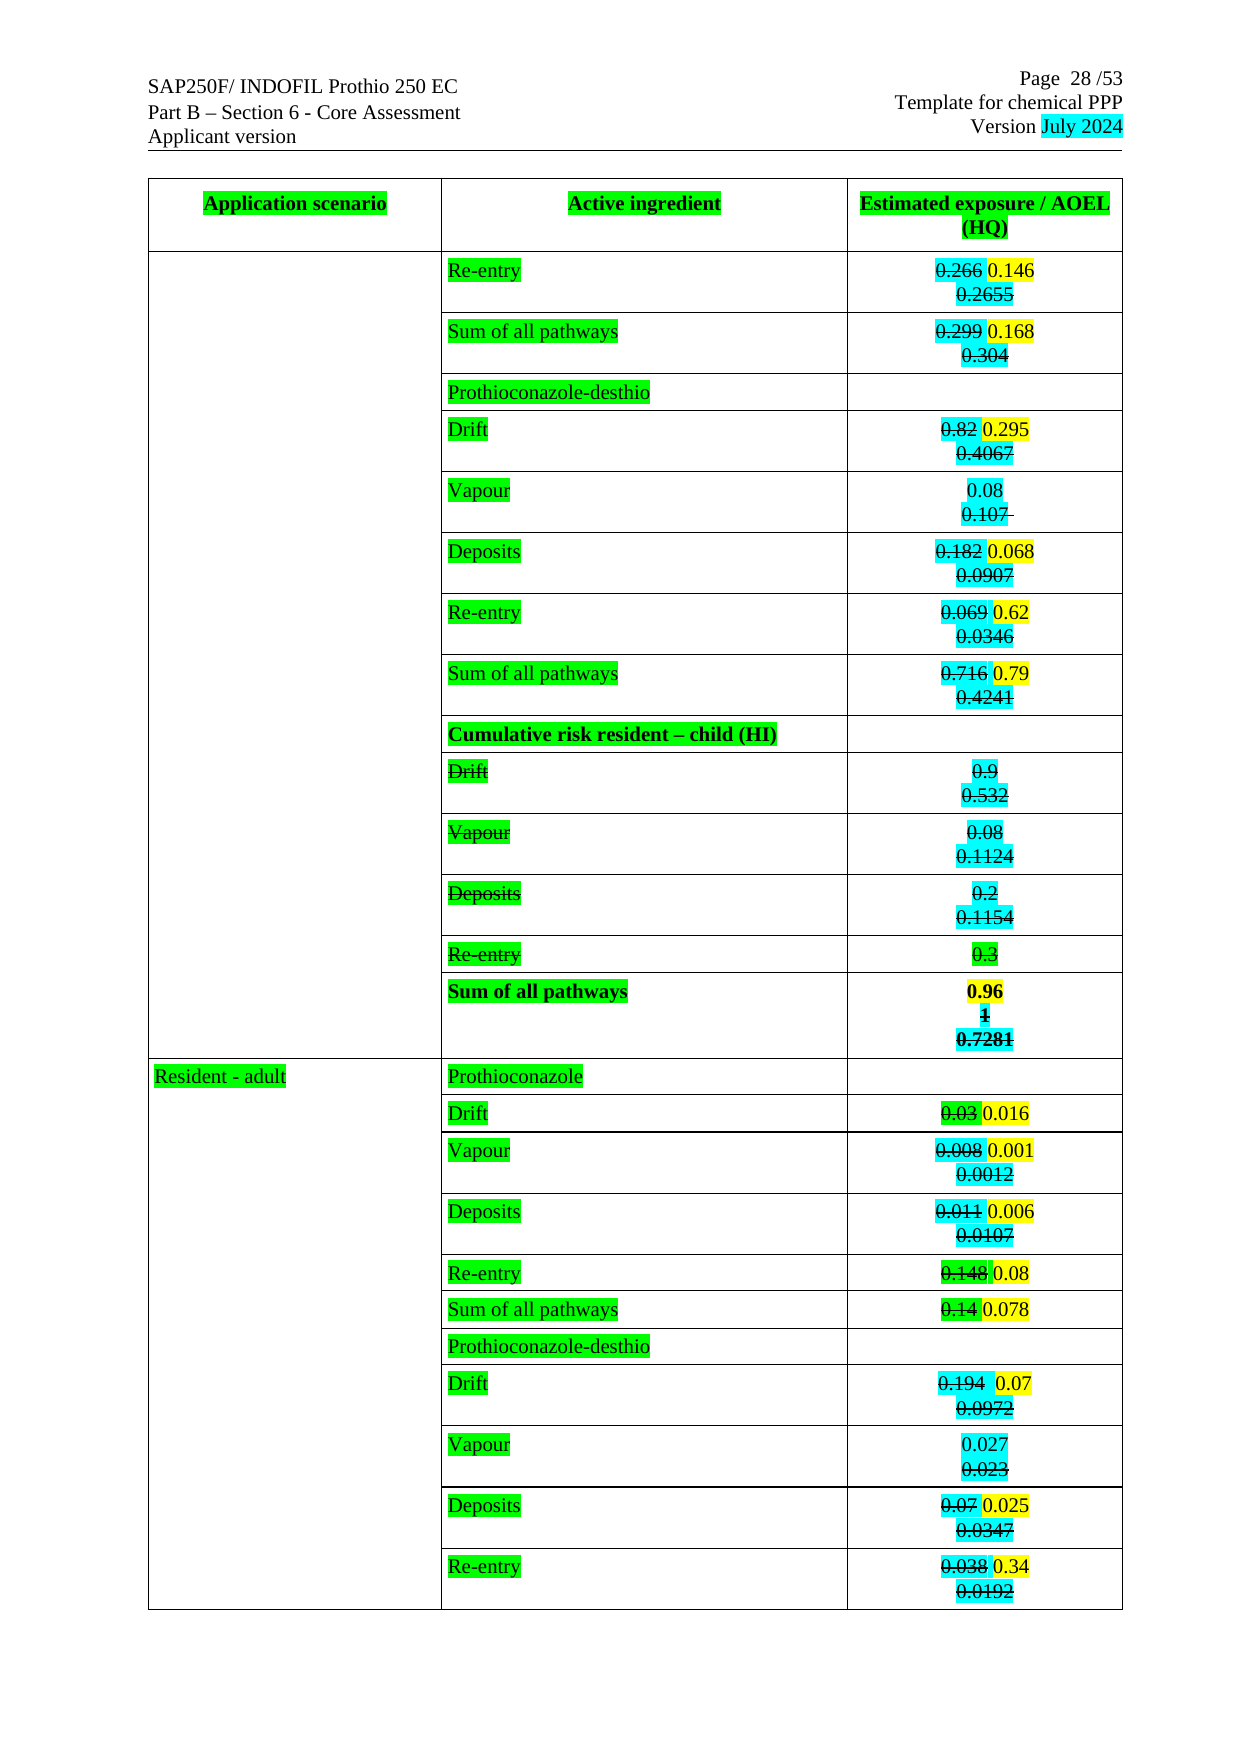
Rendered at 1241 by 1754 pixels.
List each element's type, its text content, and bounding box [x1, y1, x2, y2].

table_cell 0.3 [848, 936, 1122, 972]
table_cell Prothioconazole-desthio [442, 374, 847, 410]
table_cell Deposits [442, 875, 847, 935]
table_header Application scenario [149, 179, 441, 251]
table_cell [848, 374, 1122, 410]
table_cell Re-entry [442, 1255, 847, 1290]
table_cell [848, 716, 1122, 752]
table_cell Resident - adult [149, 1059, 441, 1608]
table_cell 0.069 0.62 0.0346 [848, 594, 1122, 654]
table_cell Deposits [442, 1488, 847, 1547]
table_cell Sum of all pathways [442, 655, 847, 715]
table_cell 0.03 0.016 [848, 1095, 1122, 1131]
table_cell Deposits [442, 1194, 847, 1253]
table_cell 0.08 0.1124 [848, 814, 1122, 874]
table_cell Drift [442, 1095, 847, 1131]
table_cell 0.2 0.1154 [848, 875, 1122, 935]
table_cell Drift [442, 1365, 847, 1425]
table_cell Sum of all pathways [442, 313, 847, 373]
table_cell Sum of all pathways [442, 1291, 847, 1327]
table_cell [848, 1059, 1122, 1094]
table_cell Re-entry [442, 594, 847, 654]
table_cell 0.82 0.295 0.4067 [848, 411, 1122, 471]
table_cell Drift [442, 411, 847, 471]
table_cell Re-entry [442, 1549, 847, 1608]
table_cell 0.008 0.001 0.0012 [848, 1133, 1122, 1192]
table_cell Re-entry [442, 252, 847, 312]
table_cell Deposits [442, 533, 847, 593]
table_cell 0.148 0.08 [848, 1255, 1122, 1290]
table_cell Sum of all pathways [442, 973, 847, 1057]
table_cell 0.716 0.79 0.4241 [848, 655, 1122, 715]
table_cell 0.182 0.068 0.0907 [848, 533, 1122, 593]
table_cell Vapour [442, 472, 847, 532]
table_cell Prothioconazole-desthio [442, 1329, 847, 1364]
table_cell Vapour [442, 1133, 847, 1192]
table_cell 0.299 0.168 0.304 [848, 313, 1122, 373]
table_cell 0.08 0.107 [848, 472, 1122, 532]
table_cell 0.011 0.006 0.0107 [848, 1194, 1122, 1253]
table_cell Prothioconazole [442, 1059, 847, 1094]
table_header Estimated exposure / AOEL (HQ) [848, 179, 1122, 251]
table_cell [848, 1329, 1122, 1364]
table_cell 0.038 0.34 0.0192 [848, 1549, 1122, 1608]
table_cell 0.9 0.532 [848, 753, 1122, 813]
table_cell Cumulative risk resident – child (HI) [442, 716, 847, 752]
table_cell 0.14 0.078 [848, 1291, 1122, 1327]
table_cell 0.07 0.025 0.0347 [848, 1488, 1122, 1547]
table_cell Re-entry [442, 936, 847, 972]
table_cell 0.96 1 0.7281 [848, 973, 1122, 1057]
table_cell Drift [442, 753, 847, 813]
table_cell Vapour [442, 814, 847, 874]
table_header Active ingredient [442, 179, 847, 251]
table_cell 0.027 0.023 [848, 1426, 1122, 1486]
table_cell 0.266 0.146 0.2655 [848, 252, 1122, 312]
table_cell Vapour [442, 1426, 847, 1486]
table_cell 0.194 0.07 0.0972 [848, 1365, 1122, 1425]
